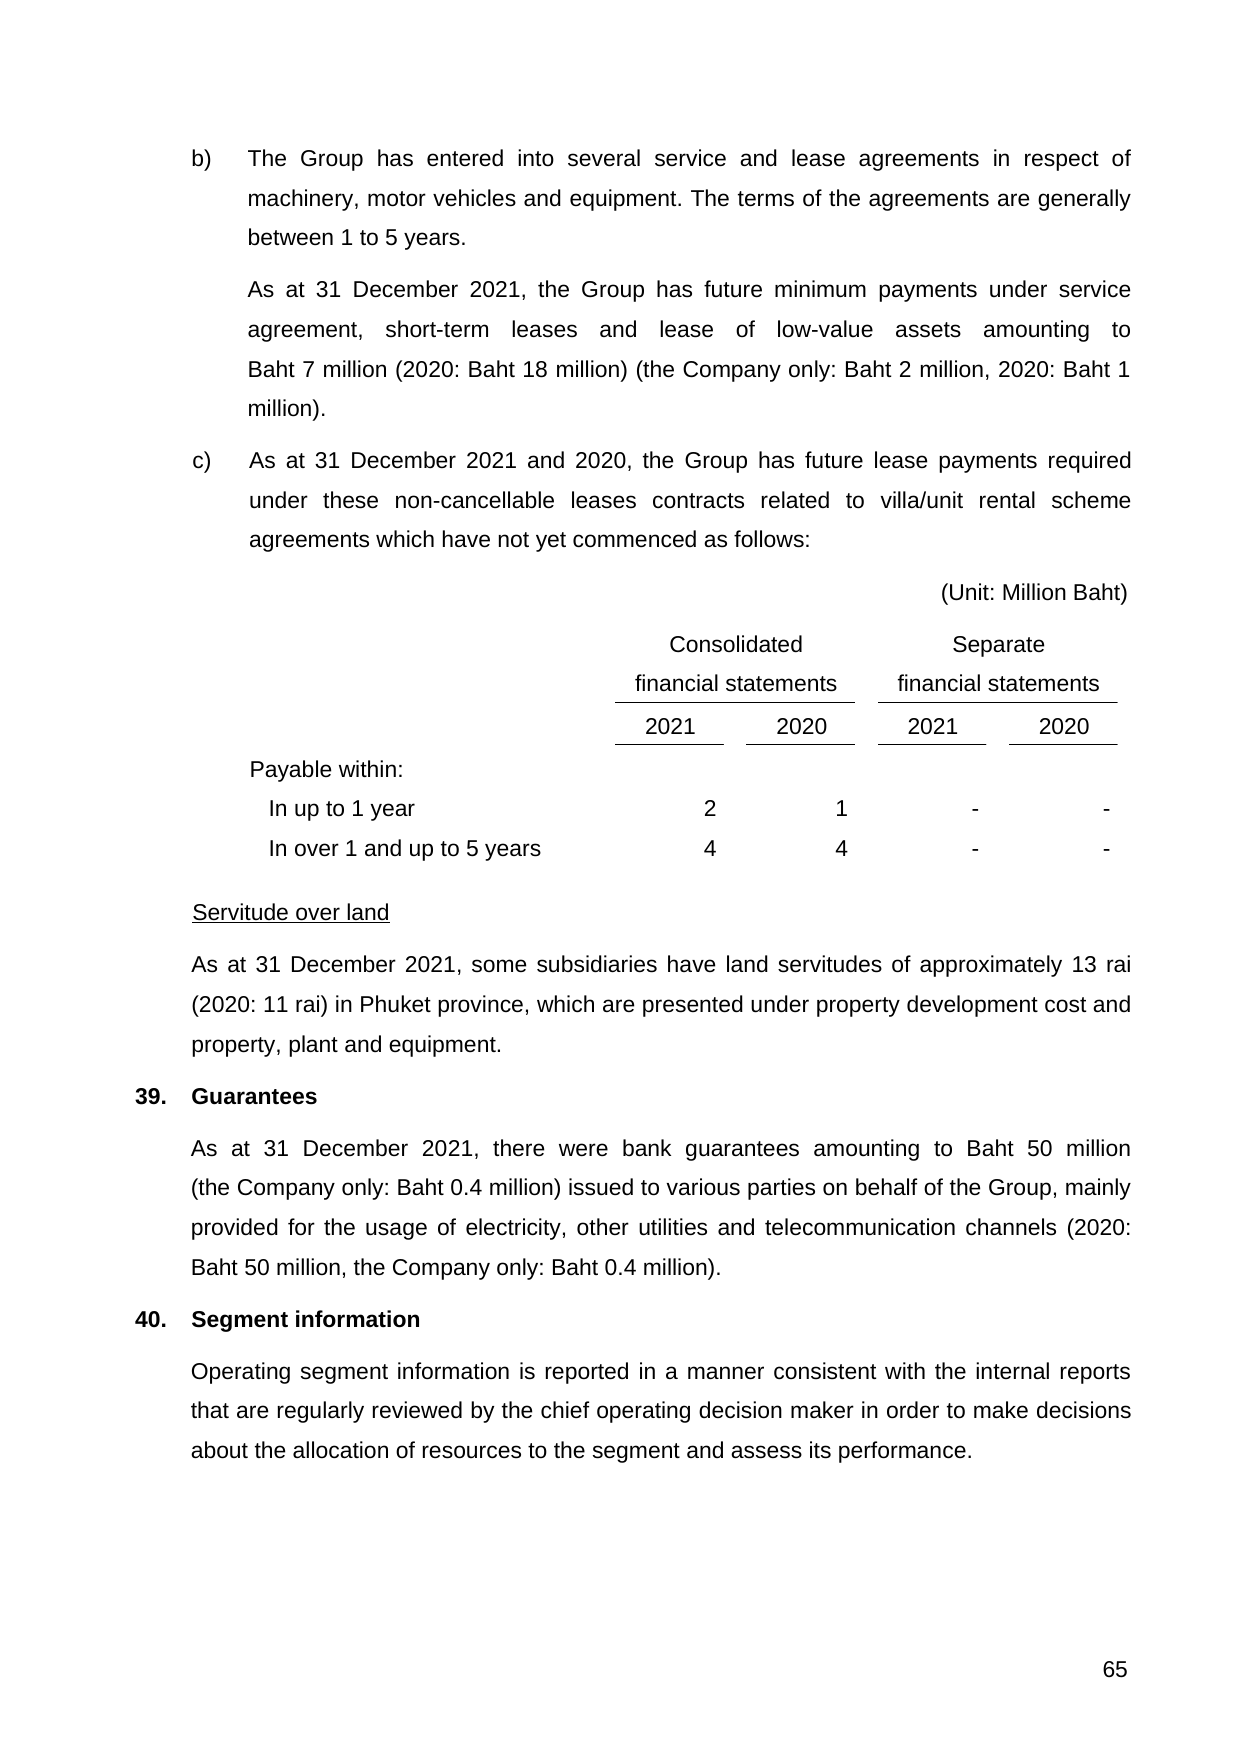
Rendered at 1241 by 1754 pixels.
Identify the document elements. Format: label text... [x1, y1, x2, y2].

text As at 31 December 2021, there were bank guarantees amounting to Baht 50 million (the Company only: Baht 0.4 million) issued to various parties on behalf of the Group, mainly provided for the usage of electricity, other utilities and telecommunication channels (2020: Baht 50 million, the Company only: Baht 0.4 million). [135, 1124, 1132, 1283]
text b) The Group has entered into several service and lease agreements in respect of machinery, motor vehicles and equipment. The terms of the agreements are generally between 1 to 5 years. [135, 135, 1132, 254]
text As at 31 December 2021, some subsidiaries have land servitudes of approximately 13 rai (2020: 11 rai) in Phuket province, which are presented under property development cost and property, plant and equipment. [191, 941, 1132, 1060]
text (Unit: Million Baht) [222, 568, 1128, 608]
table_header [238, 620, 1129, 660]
text c) As at 31 December 2021 and 2020, the Group has future lease payments required under these non-cancellable leases contracts related to villa/unit rental scheme agreements which have not yet commenced as follows: [192, 437, 1132, 556]
text 40. Segment information [135, 1295, 1132, 1335]
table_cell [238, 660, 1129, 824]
text As at 31 December 2021, the Group has future minimum payments under service agreement, short-term leases and lease of low-value assets amounting to Baht 7 million (2020: Baht 18 million) (the Company only: Baht 2 million, 2020: Baht 1 million). [135, 266, 1132, 424]
text Servitude over land [192, 889, 1132, 929]
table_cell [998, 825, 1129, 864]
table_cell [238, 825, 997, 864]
text Operating segment information is reported in a manner consistent with the internal reports that are regularly reviewed by the chief operating decision maker in order to make decisions about the allocation of resources to the segment and assess its performance. [135, 1347, 1132, 1466]
text 39. Guarantees [135, 1072, 1132, 1112]
